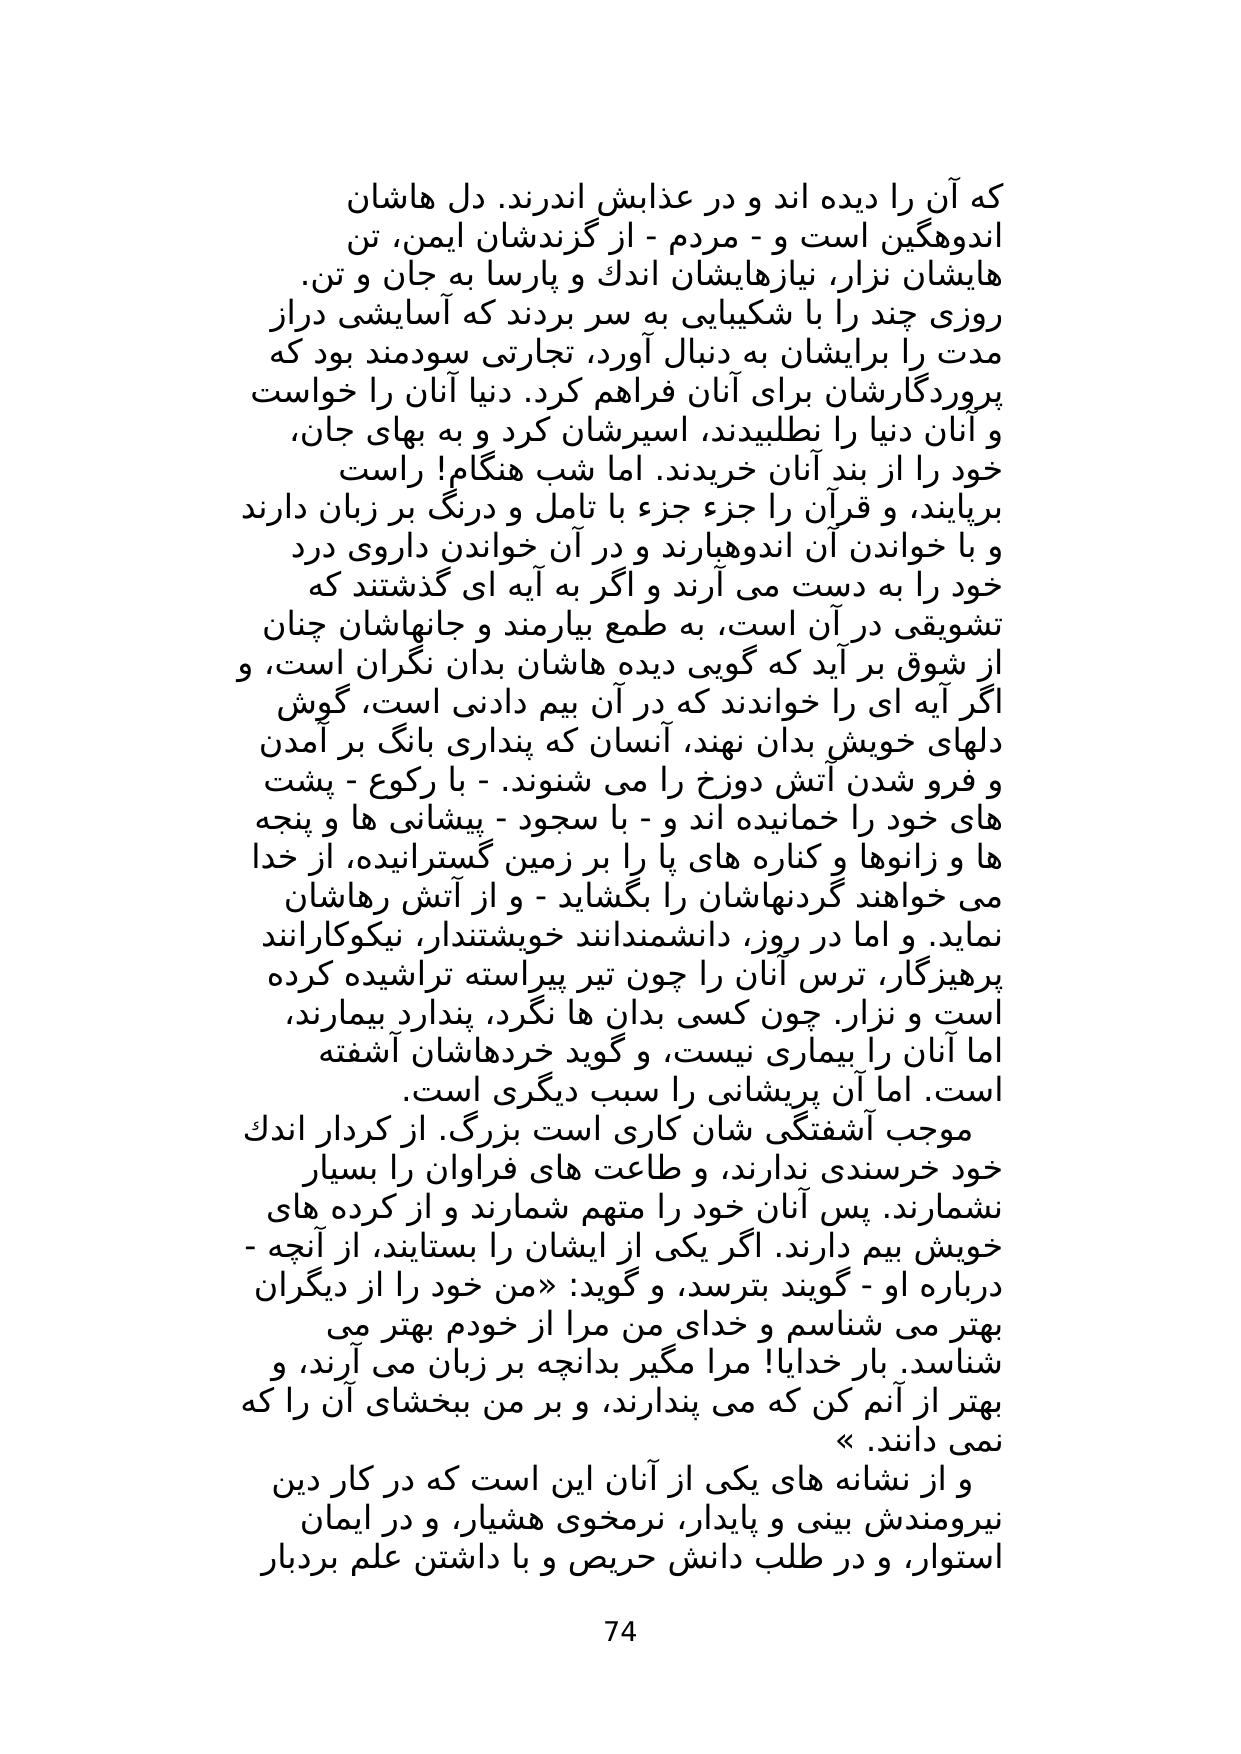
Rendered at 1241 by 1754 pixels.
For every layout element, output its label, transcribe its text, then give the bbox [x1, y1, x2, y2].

text موجب آشفتگى شان كارى است بزرگ. از كردار اندك خود خرسندى ندارند، و طاعت هاى فراوان را بسيار نشمارند. پس آنان خود را متهم شمارند و از كرده هاى خويش بيم دارند. اگر يكى از ايشان را بستايند، از آنچه - درباره او - گويند بترسد، و گويد: «من خود را از ديگران بهتر مى شناسم و خداى من مرا از خودم بهتر مى شناسد. بار خدايا! مرا مگير بدانچه بر زبان مى آرند، و بهتر از آنم كن كه مى پندارند، و بر من ببخشاى آن را كه نمى دانند. » [236, 1110, 1004, 1459]
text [236, 177, 1004, 1110]
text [236, 1459, 1004, 1576]
